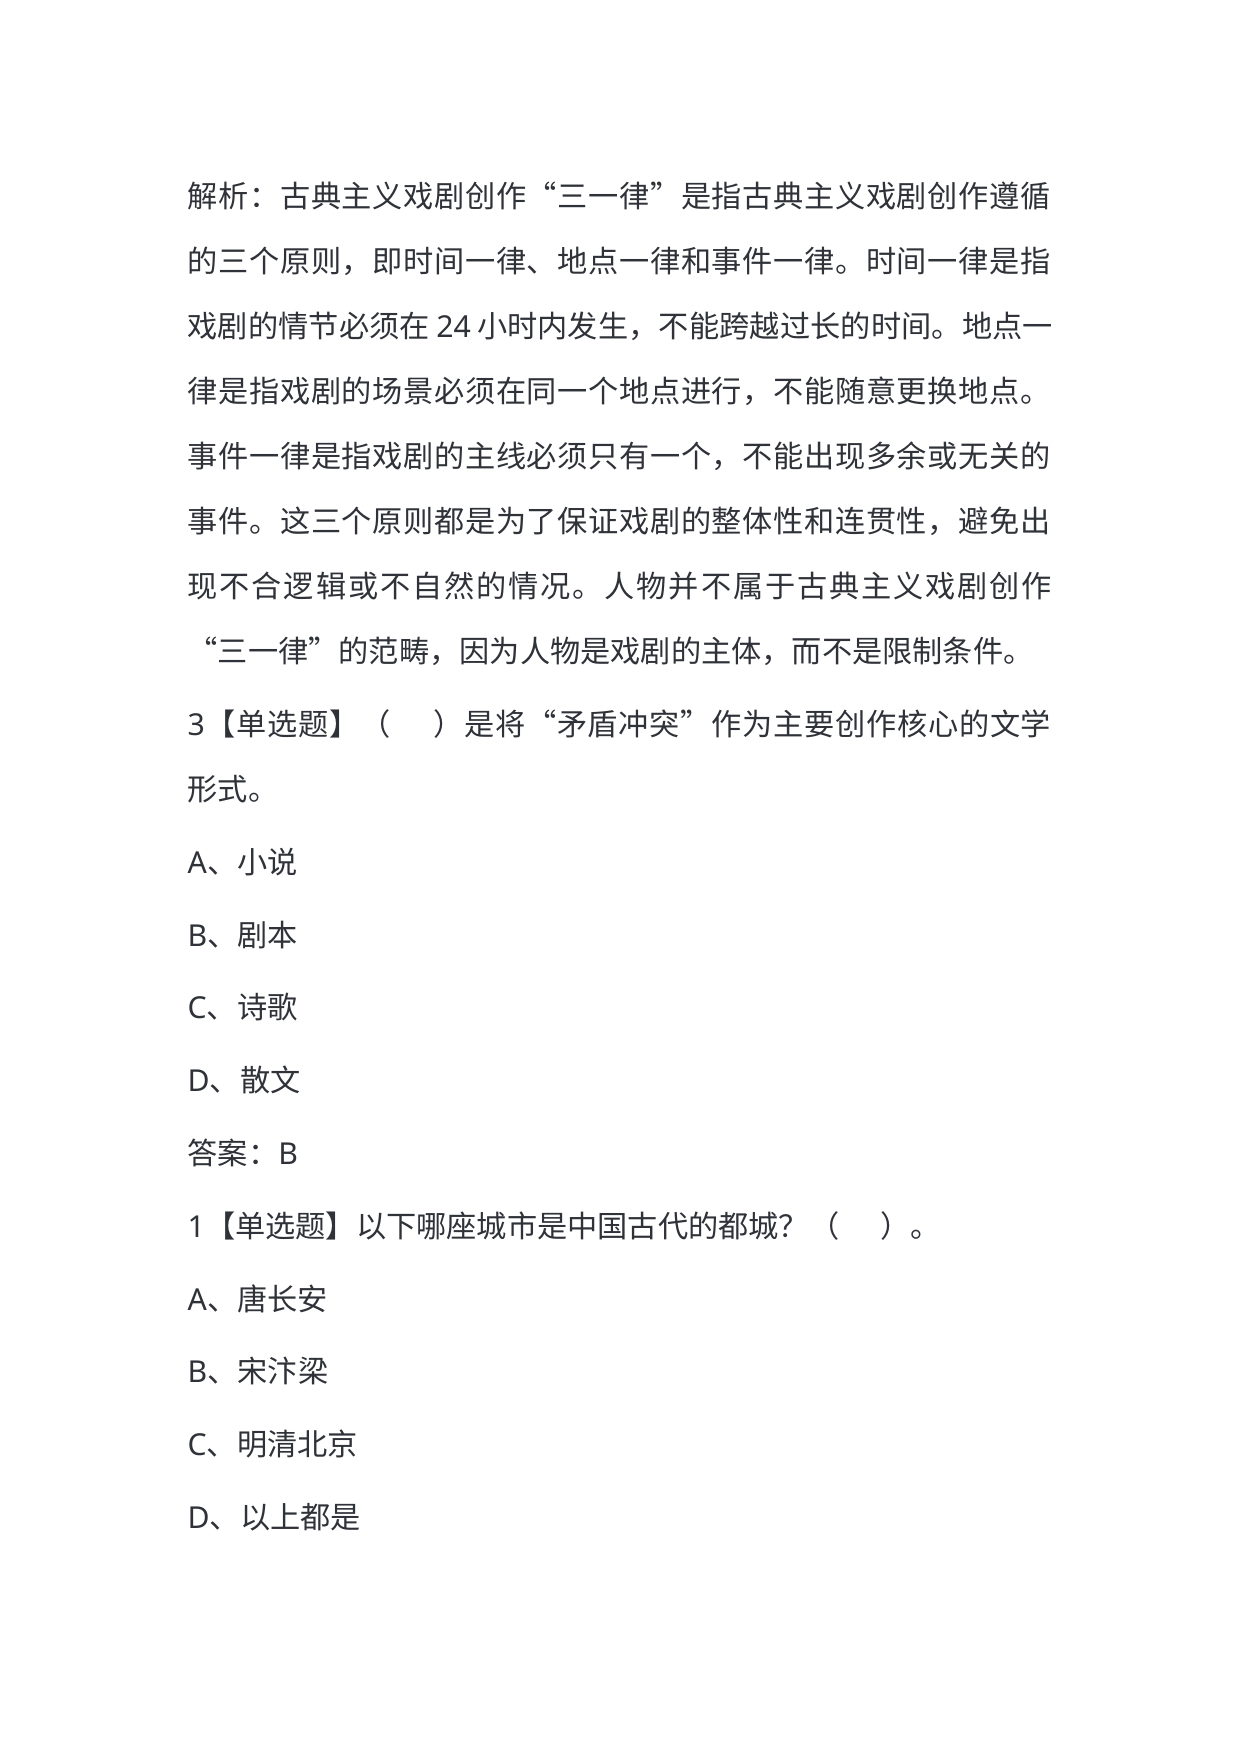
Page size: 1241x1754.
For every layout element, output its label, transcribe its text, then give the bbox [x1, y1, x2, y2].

text D、散文 [187, 1046, 1053, 1111]
text A、小说 [187, 828, 1053, 893]
text C、明清北京 [187, 1410, 1053, 1475]
text B、宋汴梁 [187, 1337, 1053, 1402]
text 1【单选题】以下哪座城市是中国古代的都城？（ ）。 [187, 1192, 1053, 1257]
text 解析：古典主义戏剧创作“三一律”是指古典主义戏剧创作遵循的三个原则，即时间一律、地点一律和事件一律。时间一律是指戏剧的情节必须在24小时内发生，不能跨越过长的时间。地点一律是指戏剧的场景必须在同一个地点进行，不能随意更换地点。事件一律是指戏剧的主线必须只有一个，不能出现多余或无关的事件。这三个原则都是为了保证戏剧的整体性和连贯性，避免出现不合逻辑或不自然的情况。人物并不属于古典主义戏剧创作“三一律”的范畴，因为人物是戏剧的主体，而不是限制条件。 [187, 162, 1053, 682]
text A、唐长安 [187, 1264, 1053, 1329]
text 答案：B [187, 1119, 1053, 1184]
text 3【单选题】（ ）是将“矛盾冲突”作为主要创作核心的文学形式。 [187, 690, 1053, 820]
text C、诗歌 [187, 973, 1053, 1038]
text D、以上都是 [187, 1483, 1053, 1548]
text B、剧本 [187, 900, 1053, 965]
